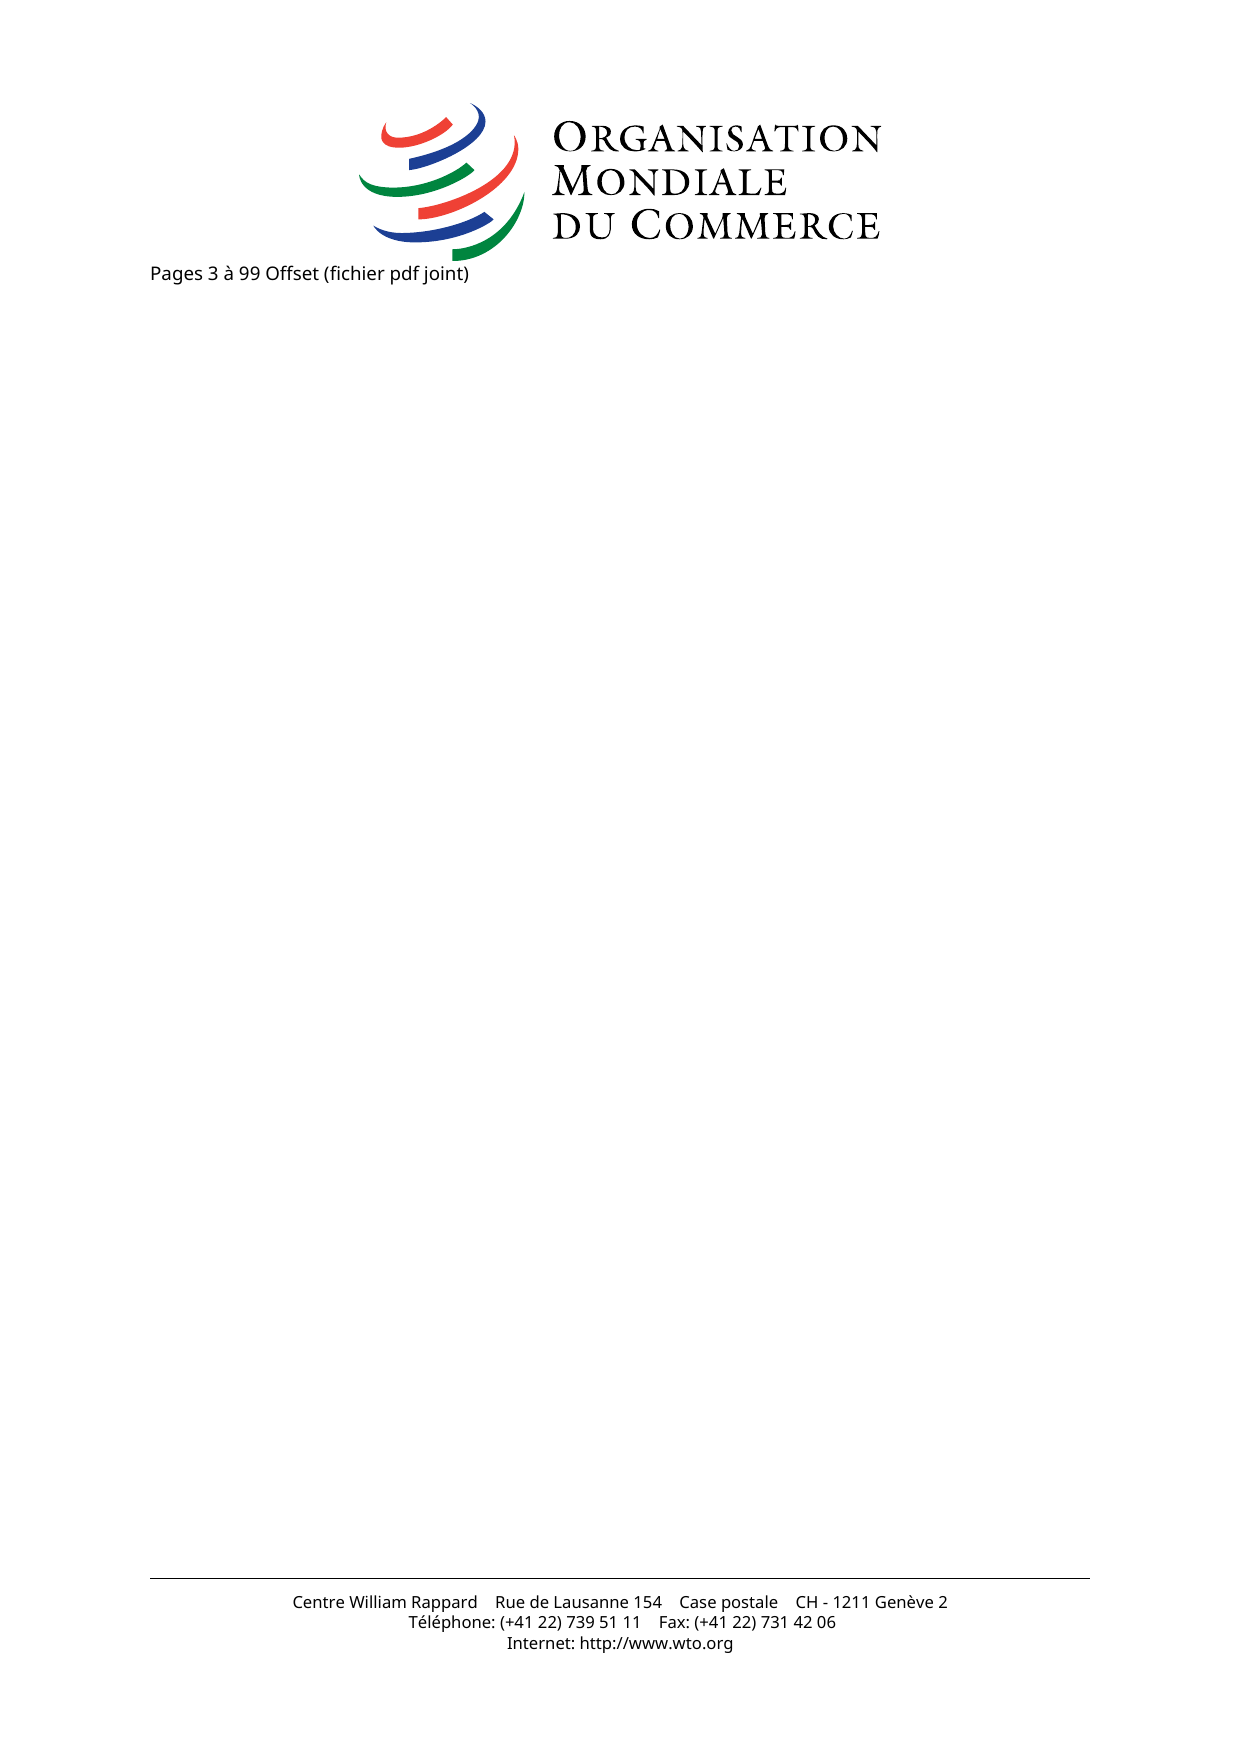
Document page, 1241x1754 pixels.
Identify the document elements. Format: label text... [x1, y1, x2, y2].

text Pages 3 à 99 Offset (fichier pdf joint) [150, 260, 1090, 286]
